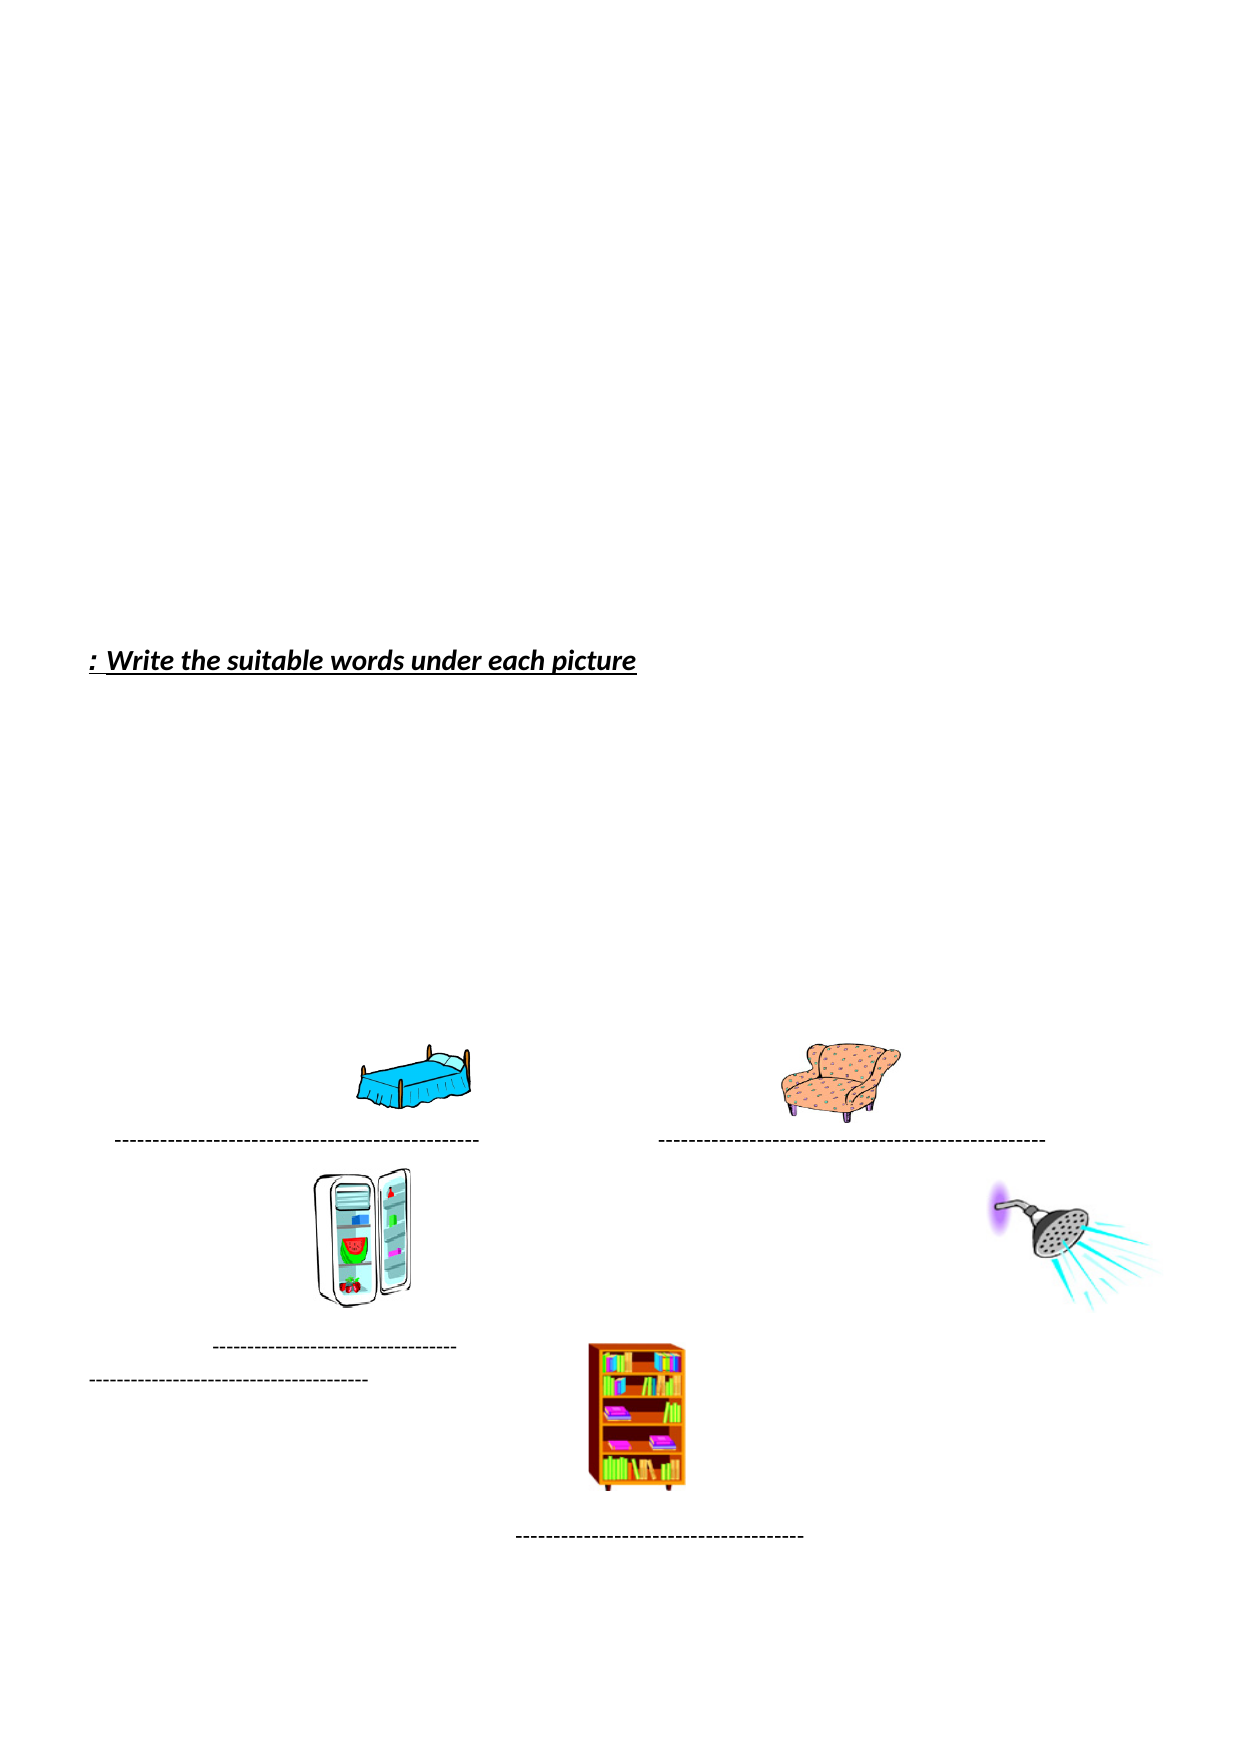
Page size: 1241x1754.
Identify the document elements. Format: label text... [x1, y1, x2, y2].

picture [985, 1178, 1164, 1313]
text -------------------------------------- [88, 1522, 1166, 1548]
text ------------------------------------------------ --------------------------------------------------- [88, 1126, 1166, 1153]
picture [588, 1342, 686, 1491]
text ----------------------------------- ---------------------------------------- [88, 1332, 1166, 1393]
picture [780, 1043, 904, 1123]
text Write the suitable words under each picture : [88, 642, 1166, 678]
picture [313, 1168, 411, 1308]
picture [353, 1043, 473, 1112]
